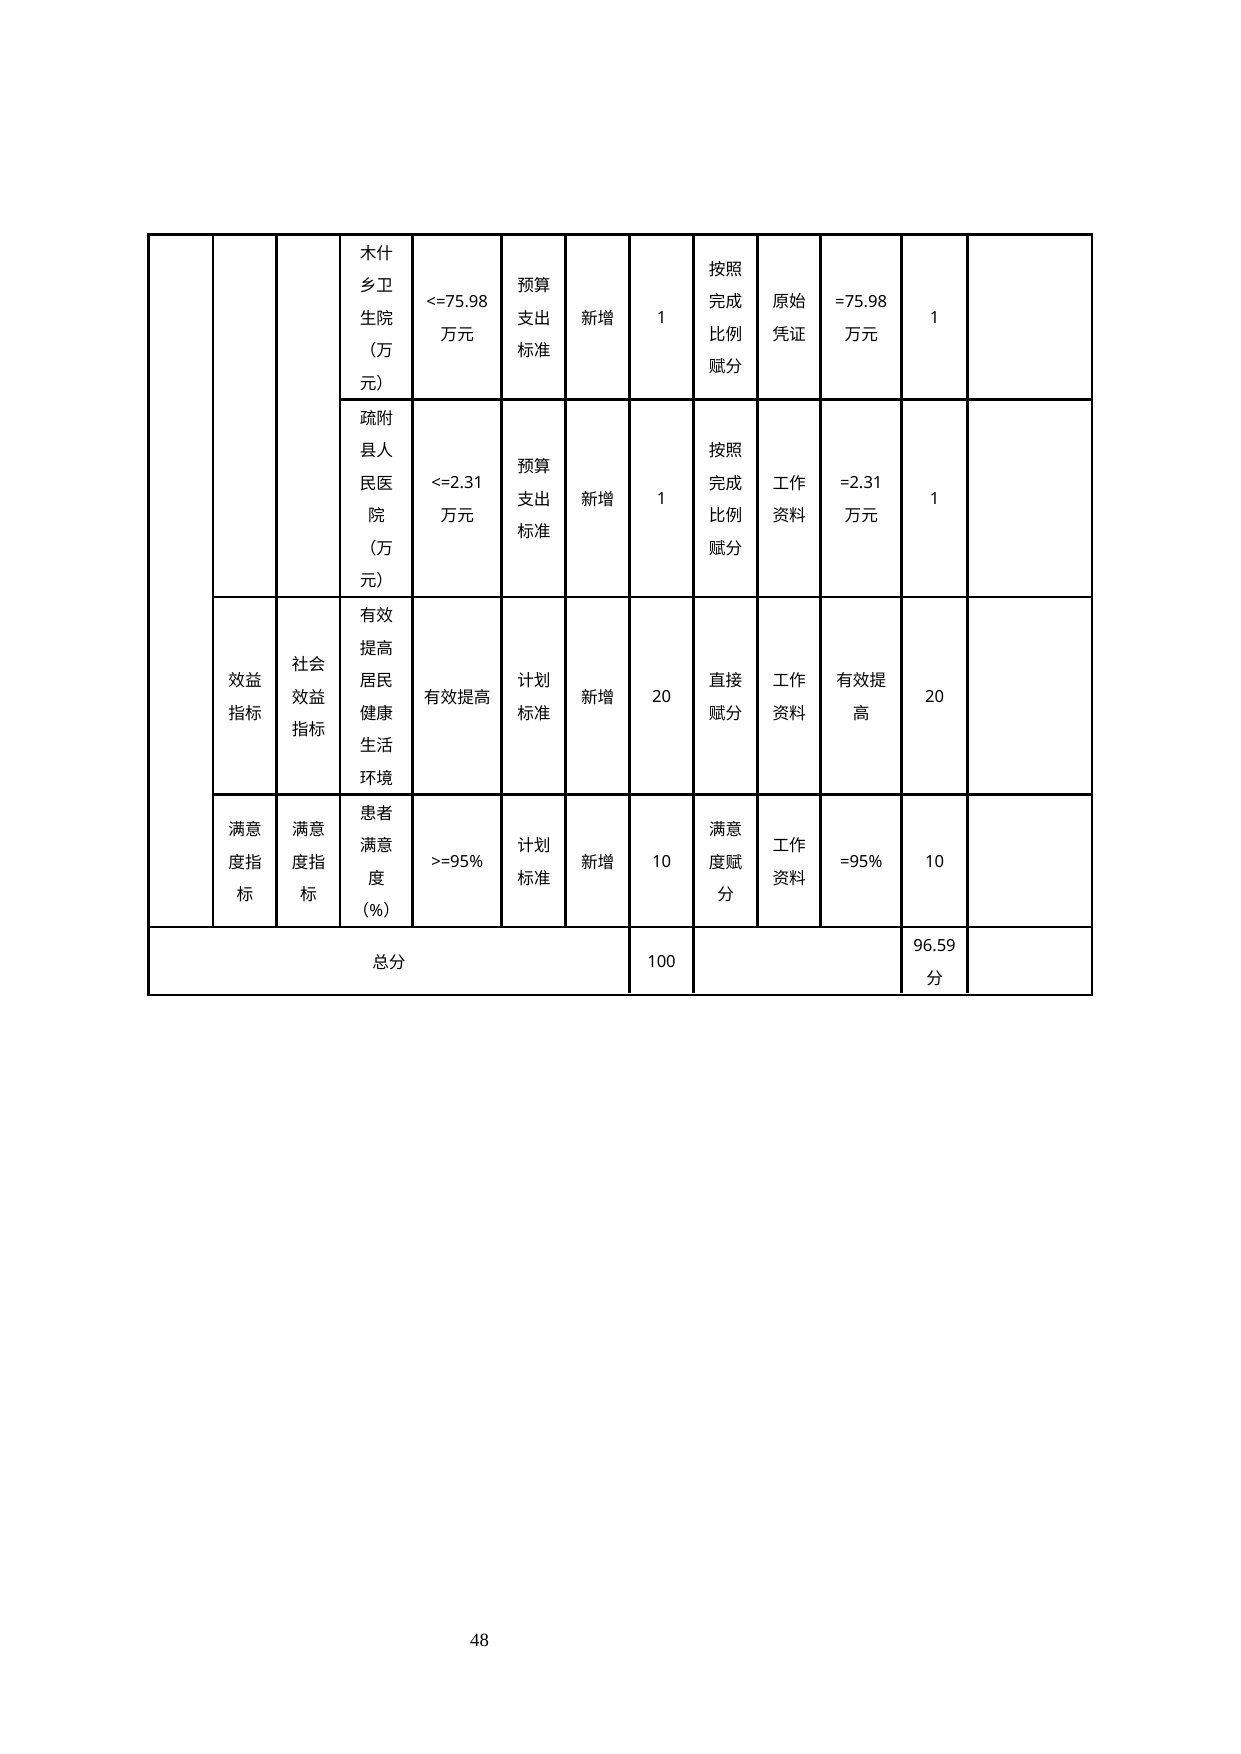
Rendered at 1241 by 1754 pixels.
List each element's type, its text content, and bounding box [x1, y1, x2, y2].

table_cell 1 [903, 401, 966, 596]
table_cell 20 [903, 598, 966, 793]
table_cell [969, 928, 1091, 993]
table_cell 新增 [567, 796, 628, 926]
table_cell >=95% [414, 796, 500, 926]
table_cell [969, 598, 1091, 793]
table_cell 计划标准 [503, 796, 564, 926]
table_cell <=75.98万元 [414, 236, 500, 398]
table_cell 10 [903, 796, 966, 926]
table_cell 1 [903, 236, 966, 398]
table_cell [695, 928, 900, 993]
table_cell 工作资料 [759, 401, 819, 596]
table_cell 社会效益指标 [278, 598, 339, 793]
table_cell [969, 236, 1091, 398]
table_cell 1 [631, 401, 692, 596]
table_cell 96.59分 [903, 928, 966, 993]
table_cell 10 [631, 796, 692, 926]
table_cell 患者满意度（%） [341, 796, 411, 926]
table_cell 预算支出标准 [503, 236, 564, 398]
table_cell 效益指标 [214, 598, 275, 793]
table_cell <=2.31万元 [414, 401, 500, 596]
table_cell 1 [631, 236, 692, 398]
table_cell 有效提高 [822, 598, 900, 793]
table_cell 按照完成比例赋分 [695, 236, 756, 398]
table_cell [969, 796, 1091, 926]
table_cell 满意度指标 [214, 796, 275, 926]
table_cell 满意度指标 [278, 796, 339, 926]
table_cell 有效提高居民健康生活环境 [341, 598, 411, 793]
table_cell 20 [631, 598, 692, 793]
table_cell 满意度赋分 [695, 796, 756, 926]
table_cell 工作资料 [759, 796, 819, 926]
table_cell 新增 [567, 598, 628, 793]
table_cell 按照完成比例赋分 [695, 401, 756, 596]
table_cell 工作资料 [759, 598, 819, 793]
table_cell 总分 [150, 928, 628, 993]
table_cell 木什乡卫生院（万元） [341, 236, 411, 398]
table_cell 预算支出标准 [503, 401, 564, 596]
table_cell 100 [631, 928, 692, 993]
table_cell 新增 [567, 236, 628, 398]
table_cell 疏附县人民医院（万元） [341, 401, 411, 596]
table_cell 原始凭证 [759, 236, 819, 398]
table_cell 有效提高 [414, 598, 500, 793]
table_cell [969, 401, 1091, 596]
table_cell =75.98万元 [822, 236, 900, 398]
table_cell 直接赋分 [695, 598, 756, 793]
table_cell =2.31万元 [822, 401, 900, 596]
table_cell 新增 [567, 401, 628, 596]
table_cell 计划标准 [503, 598, 564, 793]
table_cell =95% [822, 796, 900, 926]
